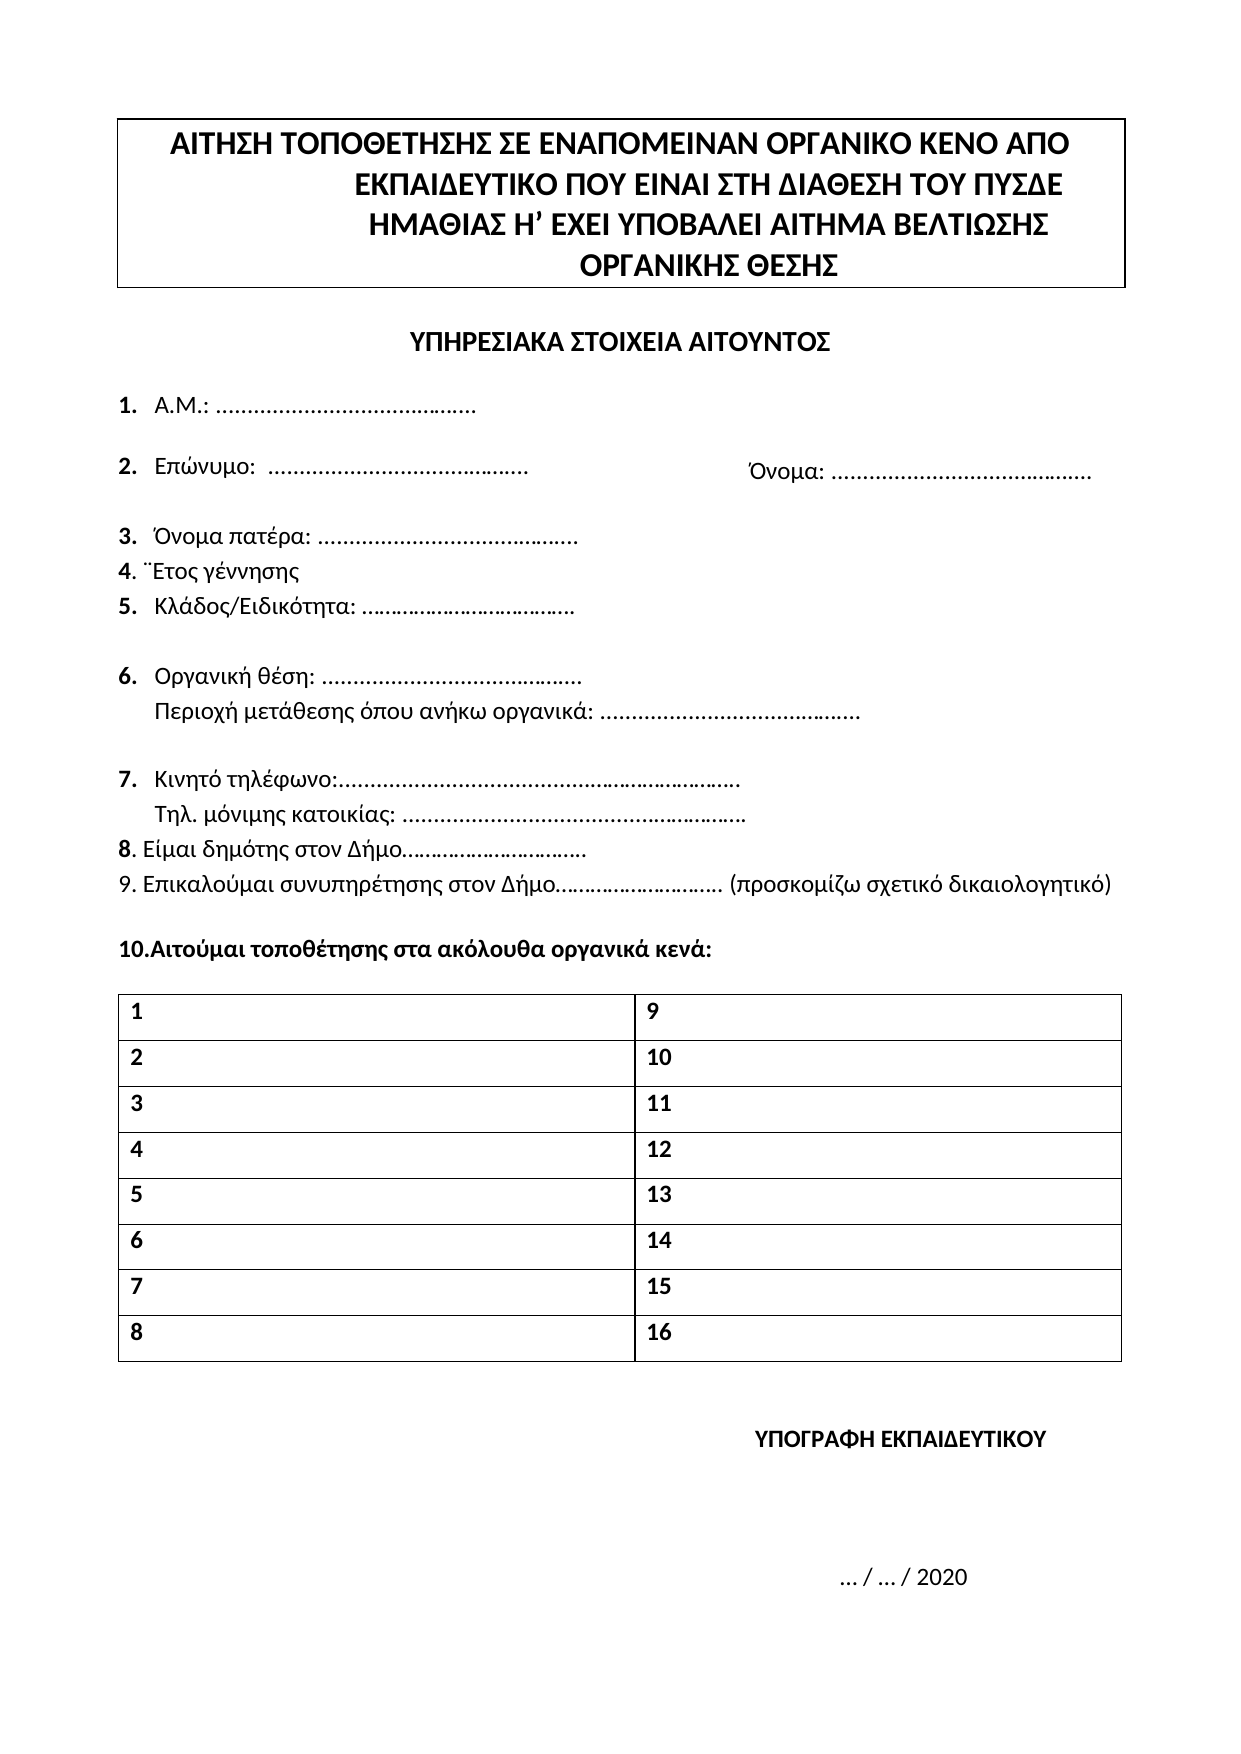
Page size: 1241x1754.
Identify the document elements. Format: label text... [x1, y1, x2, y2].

table_cell 10.Αιτούμαι τοποθέτησης στα ακόλουθα οργανικά κενά: [107, 903, 1133, 1362]
text ΑΙΤΗΣΗ ΤΟΠΟΘΕΤΗΣΗΣ ΣΕ ΕΝΑΠΟΜΕΙΝΑΝ ΟΡΓΑΝΙΚΟ ΚΕΝΟ ΑΠΟ ΕΚΠΑΙΔΕΥΤΙΚΟ ΠΟΥ EINAI ΣΤΗ ΔΙΑΘΕΣΗ ΤΟΥ ΠΥΣΔΕ ΗΜΑΘΙΑΣ Η’ ΕΧΕΙ ΥΠΟΒΑΛΕΙ ΑΙΤΗΜΑ ΒΕΛΤΙΩΣΗΣ ΟΡΓΑΝΙΚΗΣ ΘΕΣΗΣ [118, 120, 1124, 287]
table_header 1. Α.Μ.: ................................…….... [107, 390, 1133, 451]
text ΥΠΗΡΕΣΙΑΚΑ ΣΤΟΙΧΕΙΑ ΑΙΤΟΥΝΤΟΣ [118, 323, 1122, 359]
table_cell 3. Όνομα πατέρα: ................................…….... 4. ¨Ετος γέννησης [107, 520, 1133, 590]
table_cell 2. Επώνυμο: ................................…….... [107, 451, 738, 520]
text … / … / 2020 [118, 1528, 1122, 1592]
table_cell 7. Κινητό τηλέφωνο:........................................…………………….. Τηλ. μόνιμης κατοικίας: ........................................……………. 8. Είμαι δημότης στον Δήμο………………………….. 9. Επικαλούμαι συνυπηρέτησης στον Δήμο……………………….. (προσκομίζω σχετικό δικαιολογητικό) [107, 763, 1133, 903]
table_cell Όνομα: ................................…….... [738, 451, 1133, 520]
table_cell 5. Κλάδος/Ειδικότητα: ………………………………. [107, 590, 1133, 660]
text ΥΠΟΓΡΑΦΗ ΕΚΠΑΙΔΕΥΤΙΚΟΥ [118, 1423, 1122, 1454]
table_cell 6. Οργανική θέση: ................................…….... Περιοχή μετάθεσης όπου ανήκω οργανικά: ................................…….... [107, 660, 1133, 763]
